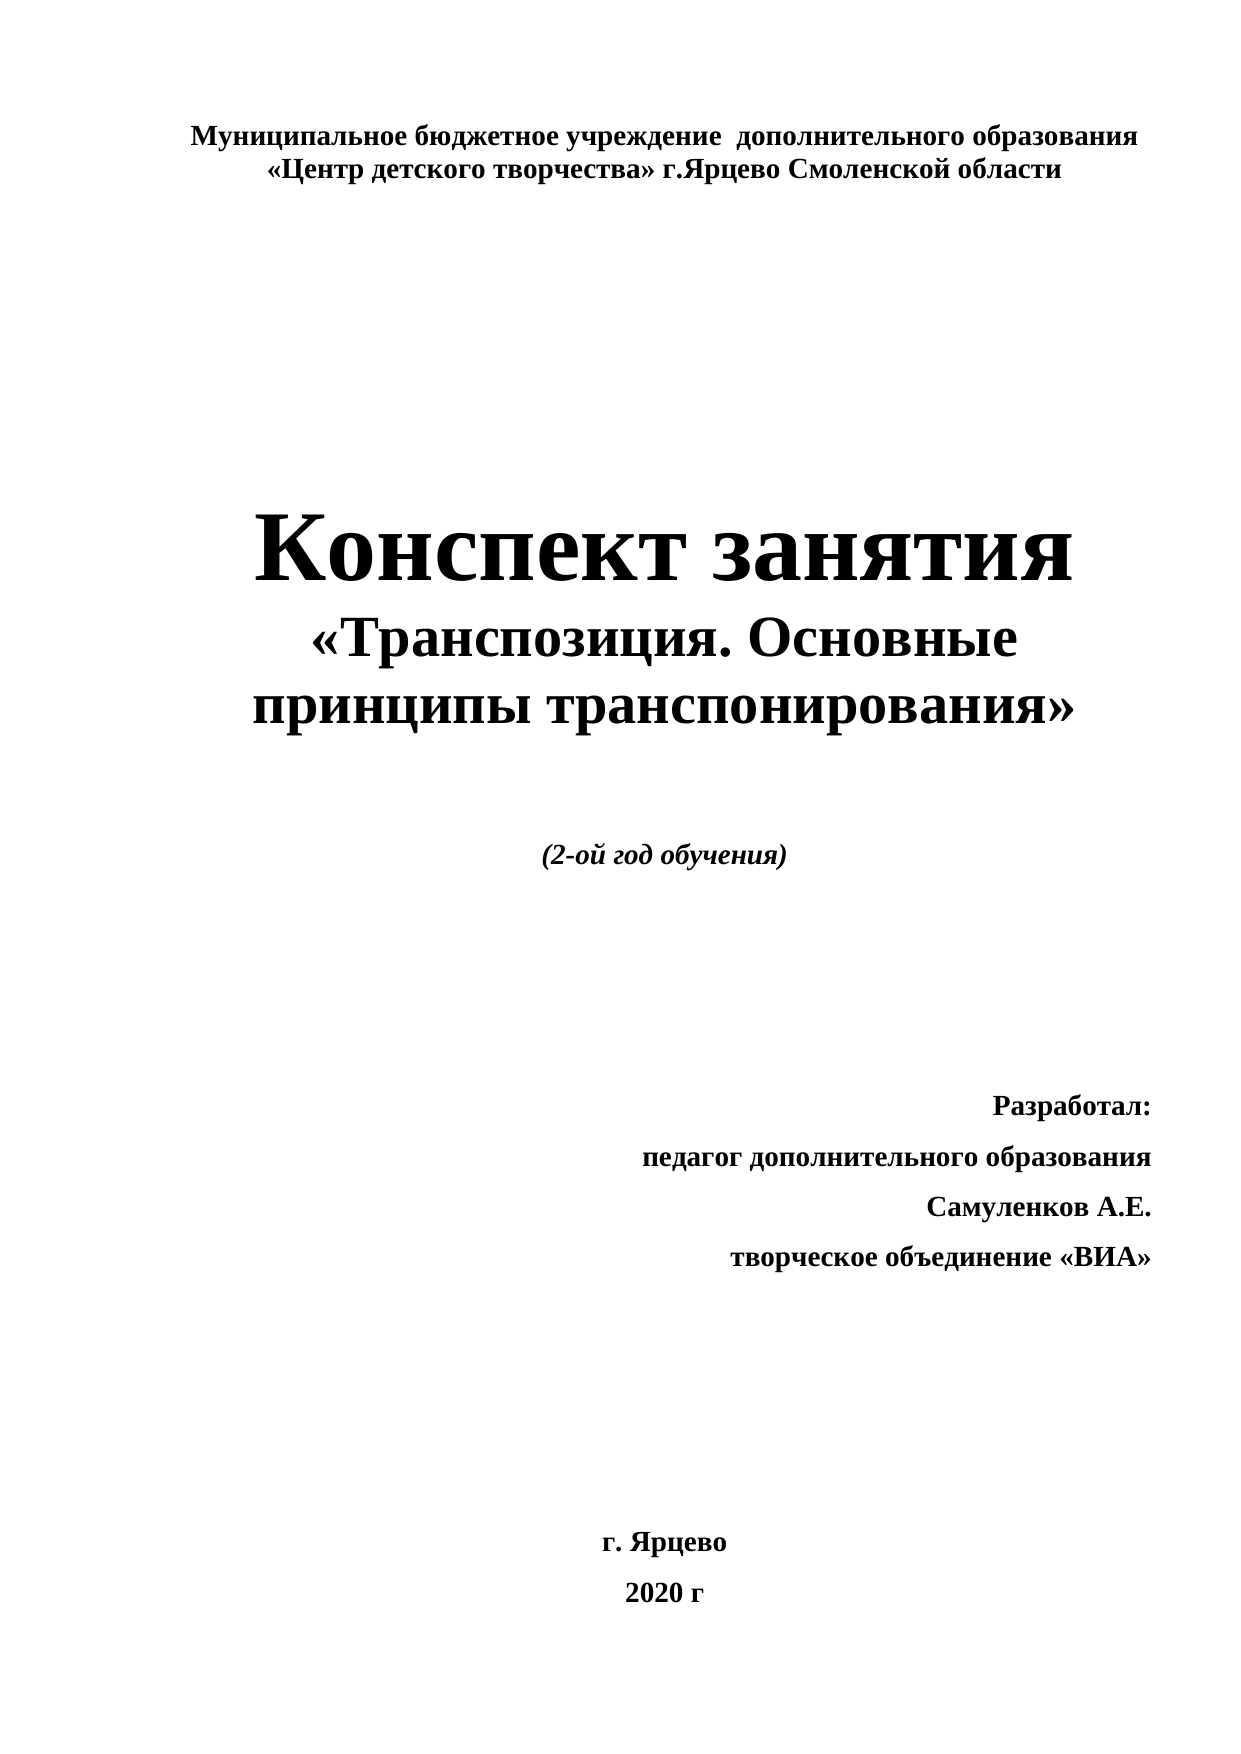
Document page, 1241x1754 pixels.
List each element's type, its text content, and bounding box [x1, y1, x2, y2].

text г. Ярцево [177, 1524, 1152, 1558]
text 2020 г [177, 1575, 1152, 1608]
text педагог дополнительного образования [177, 1139, 1152, 1172]
text Самуленков А.Е. [177, 1189, 1152, 1223]
text Конспект занятия [177, 487, 1152, 602]
text Разработал: [177, 1088, 1152, 1122]
text творческое объединение «ВИА» [177, 1239, 1152, 1273]
text Муниципальное бюджетное учреждение дополнительного образования [177, 118, 1152, 152]
text «Центр детского творчества» г.Ярцево Смоленской области [177, 152, 1152, 185]
text (2-ой год обучения) [177, 837, 1152, 870]
text «Транспозиция. Основные принципы транспонирования» [177, 602, 1152, 736]
